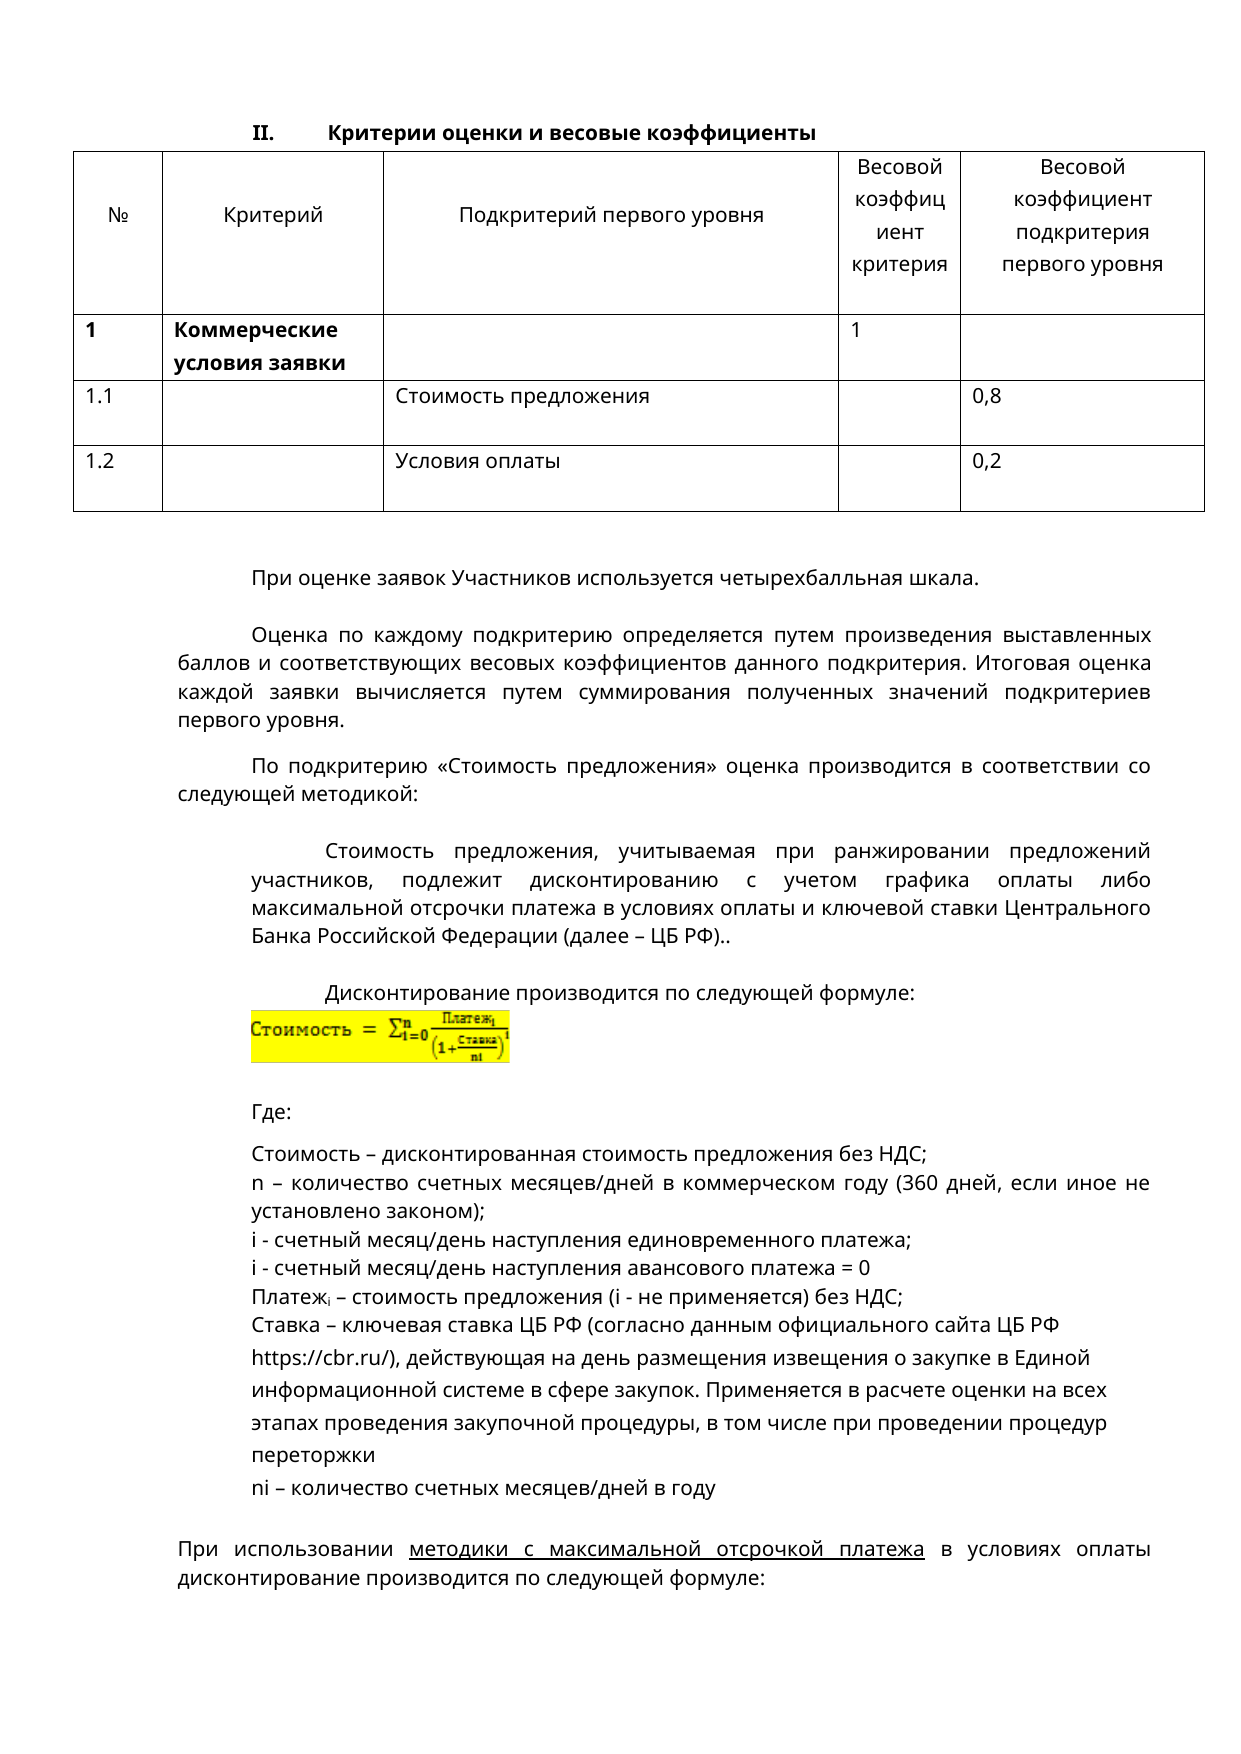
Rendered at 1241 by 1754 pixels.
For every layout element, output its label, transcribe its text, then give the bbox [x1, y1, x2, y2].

text Платежi – стоимость предложения (i - не применяется) без НДС; [251, 1282, 1152, 1310]
text Стоимость предложения, учитываемая при ранжировании предложений участников, подлежит дисконтированию с учетом графика оплаты либо максимальной отсрочки платежа в условиях оплаты и ключевой ставки Центрального Банка Российской Федерации (далее – ЦБ РФ).. [251, 836, 1152, 950]
table_cell [163, 381, 383, 445]
text i - счетный месяц/день наступления единовременного платежа; [251, 1225, 1152, 1253]
text При оценке заявок Участников используется четырехбалльная шкала. [177, 563, 1152, 592]
table_cell 1.2 [74, 446, 162, 511]
text Дисконтирование производится по следующей формуле: [251, 978, 1152, 1007]
table_cell 0,2 [961, 446, 1204, 511]
text Ставка – ключевая ставка ЦБ РФ (согласно данным официального сайта ЦБ РФ https://cbr.ru/), действующая на день размещения извещения о закупке в Единой информационной системе в сфере закупок. Применяется в расчете оценки на всех этапах проведения закупочной процедуры, в том числе при проведении процедур переторжки [251, 1310, 1152, 1469]
list Критерии оценки и весовые коэффициенты [252, 118, 1152, 147]
table_cell 1 [74, 315, 162, 380]
table_cell [384, 315, 838, 380]
table_header № [74, 152, 162, 314]
table_cell 1.1 [74, 381, 162, 445]
table_cell [839, 446, 960, 511]
table_cell [839, 381, 960, 445]
picture [251, 1006, 510, 1077]
text По подкритерию «Стоимость предложения» оценка производится в соответствии со следующей методикой: [177, 751, 1152, 808]
table_cell [163, 446, 383, 511]
table_header Подкритерий первого уровня [384, 152, 838, 314]
table_header Критерий [163, 152, 383, 314]
text Оценка по каждому подкритерию определяется путем произведения выставленных баллов и соответствующих весовых коэффициентов данного подкритерия. Итоговая оценка каждой заявки вычисляется путем суммирования полученных значений подкритериев первого уровня. [177, 620, 1152, 734]
table_cell Условия оплаты [384, 446, 838, 511]
text Где: [251, 1097, 1152, 1125]
table_header Весовой коэффициент критерия [839, 152, 960, 314]
text n – количество счетных месяцев/дней в коммерческом году (360 дней, если иное не установлено законом); [251, 1168, 1152, 1225]
text При использовании методики с максимальной отсрочкой платежа в условиях оплаты дисконтирование производится по следующей формуле: [177, 1534, 1152, 1591]
table_header Весовой коэффициент подкритерия первого уровня [961, 152, 1204, 314]
table_cell 0,8 [961, 381, 1204, 445]
text i - счетный месяц/день наступления авансового платежа = 0 [251, 1253, 1152, 1282]
table_cell Коммерческие условия заявки [163, 315, 383, 380]
text ni – количество счетных месяцев/дней в году [251, 1473, 1152, 1502]
table_cell 1 [839, 315, 960, 380]
table_cell Стоимость предложения [384, 381, 838, 445]
table_cell [961, 315, 1204, 380]
text Стоимость – дисконтированная стоимость предложения без НДС; [251, 1139, 1152, 1168]
